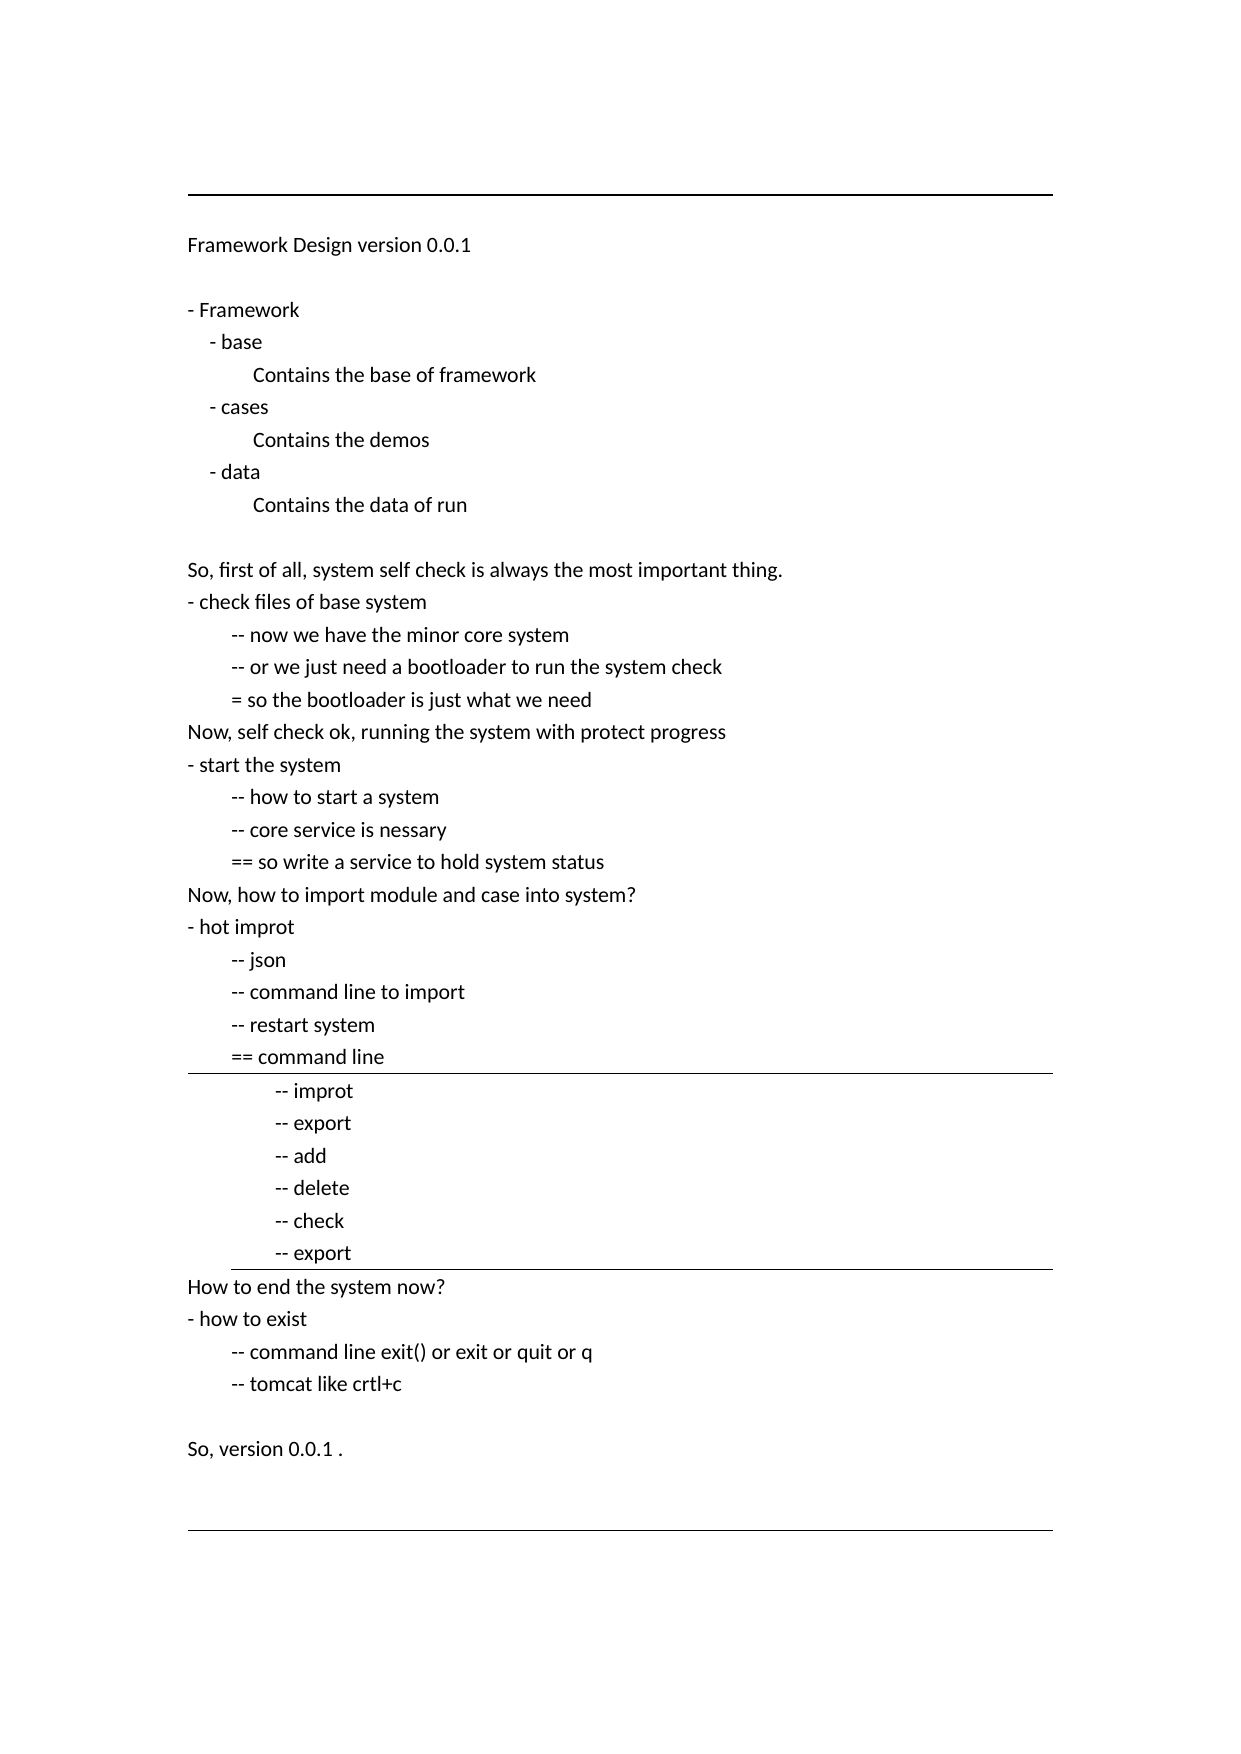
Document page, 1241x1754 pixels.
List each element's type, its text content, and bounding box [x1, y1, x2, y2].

text -- restart system [187, 1008, 1053, 1041]
text So, version 0.0.1 . [187, 1433, 1053, 1465]
text -- how to start a system [187, 781, 1053, 813]
text -- now we have the minor core system [187, 618, 1053, 651]
text -- delete [231, 1172, 1053, 1204]
text -- command line to import [187, 976, 1053, 1008]
text Contains the base of framework [187, 358, 1053, 391]
text - base [187, 326, 1053, 358]
text Now, self check ok, running the system with protect progress [187, 716, 1053, 748]
text - data [187, 456, 1053, 488]
text - start the system [187, 748, 1053, 781]
text -- tomcat like crtl+c [187, 1368, 1053, 1400]
text -- improt [231, 1074, 1053, 1107]
text -- json [187, 943, 1053, 976]
text - how to exist [187, 1303, 1053, 1335]
text == command line [187, 1041, 1053, 1074]
text - Framework [187, 293, 1053, 326]
text Contains the data of run [187, 488, 1053, 521]
text -- command line exit() or exit or quit or q [187, 1335, 1053, 1368]
text How to end the system now? [187, 1270, 1053, 1303]
text -- add [231, 1139, 1053, 1172]
text - check files of base system [187, 586, 1053, 618]
text -- export [231, 1107, 1053, 1139]
text Framework Design version 0.0.1 [187, 228, 1053, 261]
text - cases [187, 391, 1053, 423]
text - hot improt [187, 911, 1053, 943]
text So, first of all, system self check is always the most important thing. [187, 553, 1053, 586]
text Now, how to import module and case into system? [187, 878, 1053, 911]
text Contains the demos [187, 423, 1053, 456]
text -- export [231, 1237, 1053, 1269]
text = so the bootloader is just what we need [187, 683, 1053, 716]
text == so write a service to hold system status [187, 846, 1053, 878]
text -- check [231, 1204, 1053, 1237]
text -- core service is nessary [187, 813, 1053, 846]
text -- or we just need a bootloader to run the system check [187, 651, 1053, 683]
